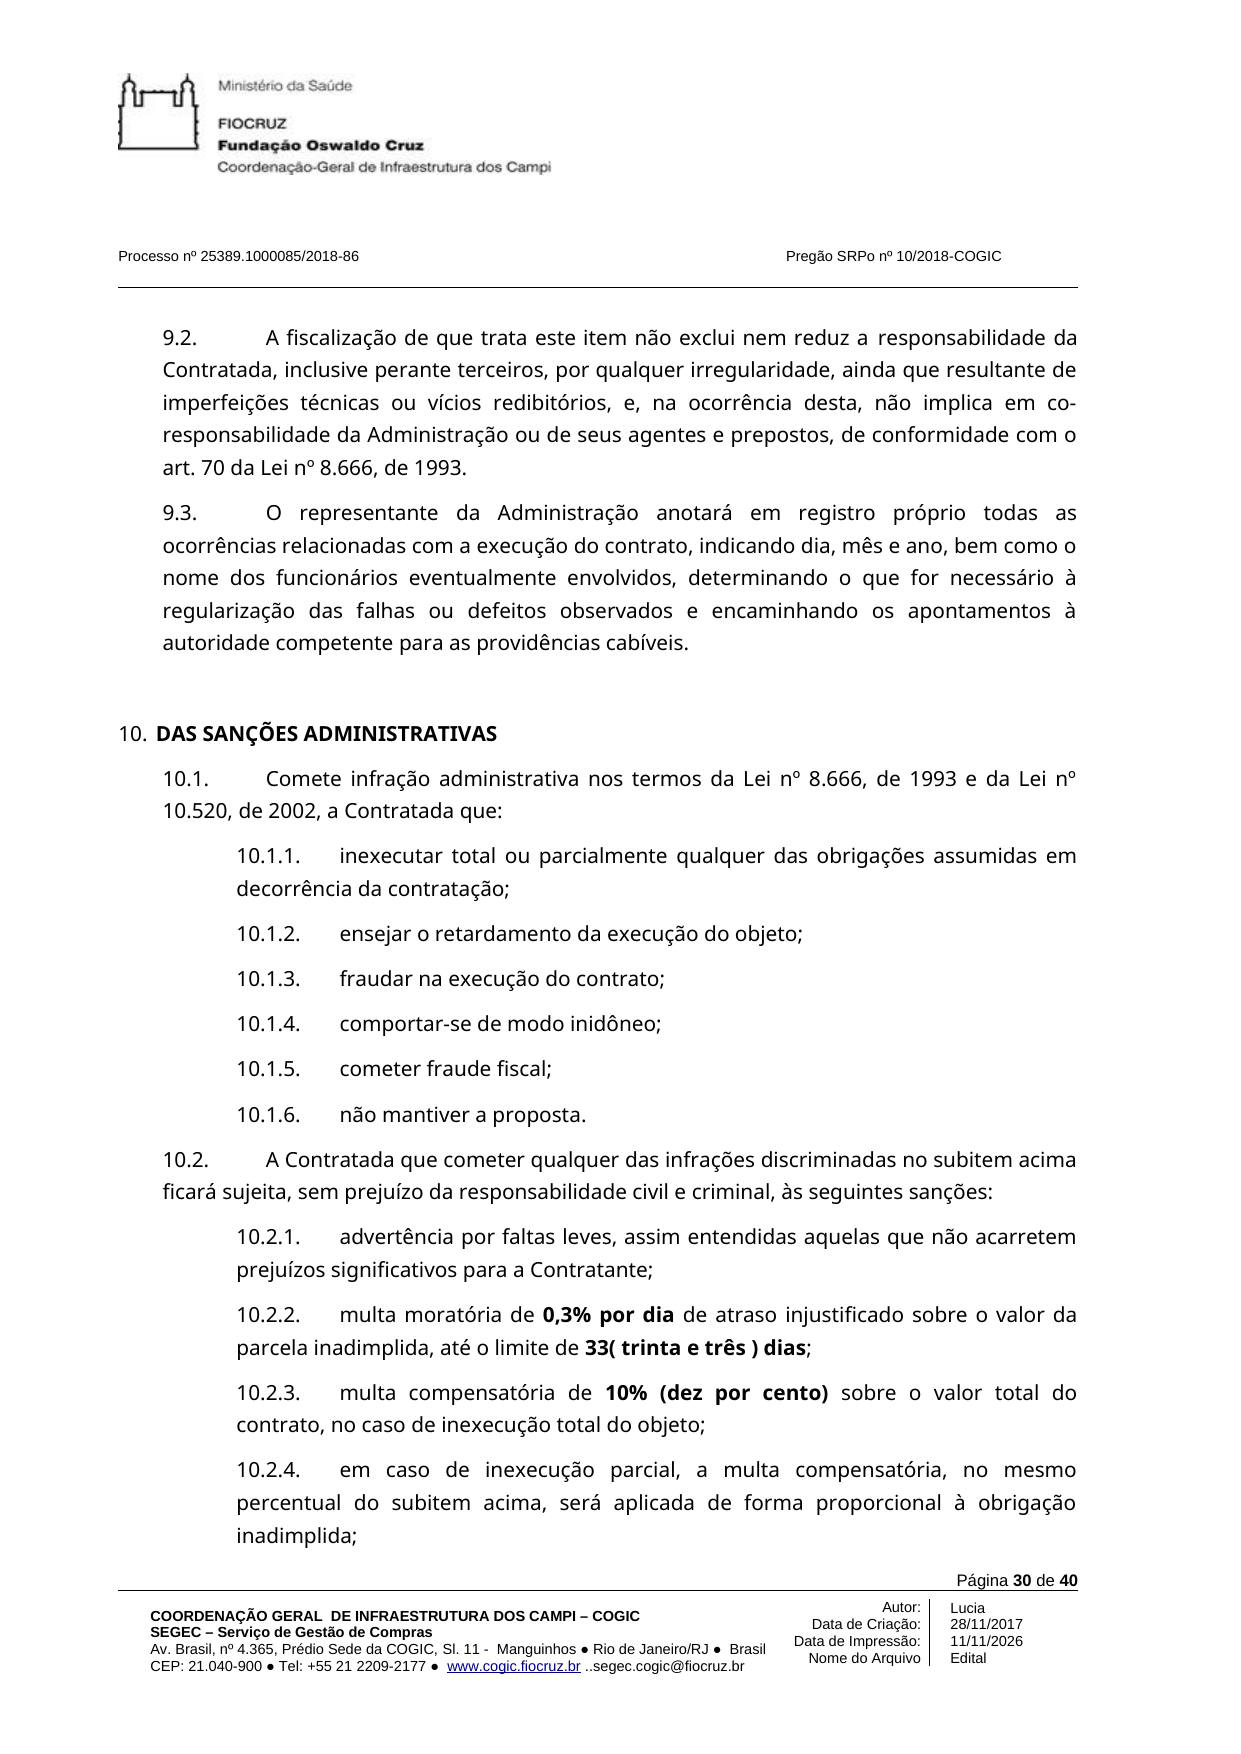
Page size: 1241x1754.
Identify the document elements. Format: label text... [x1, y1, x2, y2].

list comportar-se de modo inidôneo; [236, 1009, 1078, 1038]
list inexecutar total ou parcialmente qualquer das obrigações assumidas em decorrência da contratação; [236, 842, 1078, 903]
picture [118, 73, 552, 175]
list A fiscalização de que trata este item não exclui nem reduz a responsabilidade da Contratada, inclusive perante terceiros, por qualquer irregularidade, ainda que resultante de imperfeições técnicas ou vícios redibitórios, e, na ocorrência desta, não implica em co-responsabilidade da Administração ou de seus agentes e prepostos, de conformidade com o art. 70 da Lei nº 8.666, de 1993. [162, 323, 1078, 481]
list não mantiver a proposta. [236, 1100, 1078, 1128]
list DAS SANÇÕES ADMINISTRATIVAS [118, 719, 1079, 747]
list em caso de inexecução parcial, a multa compensatória, no mesmo percentual do subitem acima, será aplicada de forma proporcional à obrigação inadimplida; [236, 1456, 1078, 1549]
list multa moratória de 0,3% por dia de atraso injustificado sobre o valor da parcela inadimplida, até o limite de 33( trinta e três ) dias; [236, 1300, 1078, 1361]
list fraudar na execução do contrato; [236, 964, 1078, 993]
list cometer fraude fiscal; [236, 1054, 1078, 1083]
list A Contratada que cometer qualquer das infrações discriminadas no subitem acima ficará sujeita, sem prejuízo da responsabilidade civil e criminal, às seguintes sanções: [162, 1145, 1078, 1206]
list O representante da Administração anotará em registro próprio todas as ocorrências relacionadas com a execução do contrato, indicando dia, mês e ano, bem como o nome dos funcionários eventualmente envolvidos, determinando o que for necessário à regularização das falhas ou defeitos observados e encaminhando os apontamentos à autoridade competente para as providências cabíveis. [162, 498, 1078, 657]
list multa compensatória de 10% (dez por cento) sobre o valor total do contrato, no caso de inexecução total do objeto; [236, 1378, 1078, 1439]
list advertência por faltas leves, assim entendidas aquelas que não acarretem prejuízos significativos para a Contratante; [236, 1222, 1078, 1283]
list Comete infração administrativa nos termos da Lei nº 8.666, de 1993 e da Lei nº 10.520, de 2002, a Contratada que: [162, 764, 1078, 825]
list ensejar o retardamento da execução do objeto; [236, 919, 1078, 948]
